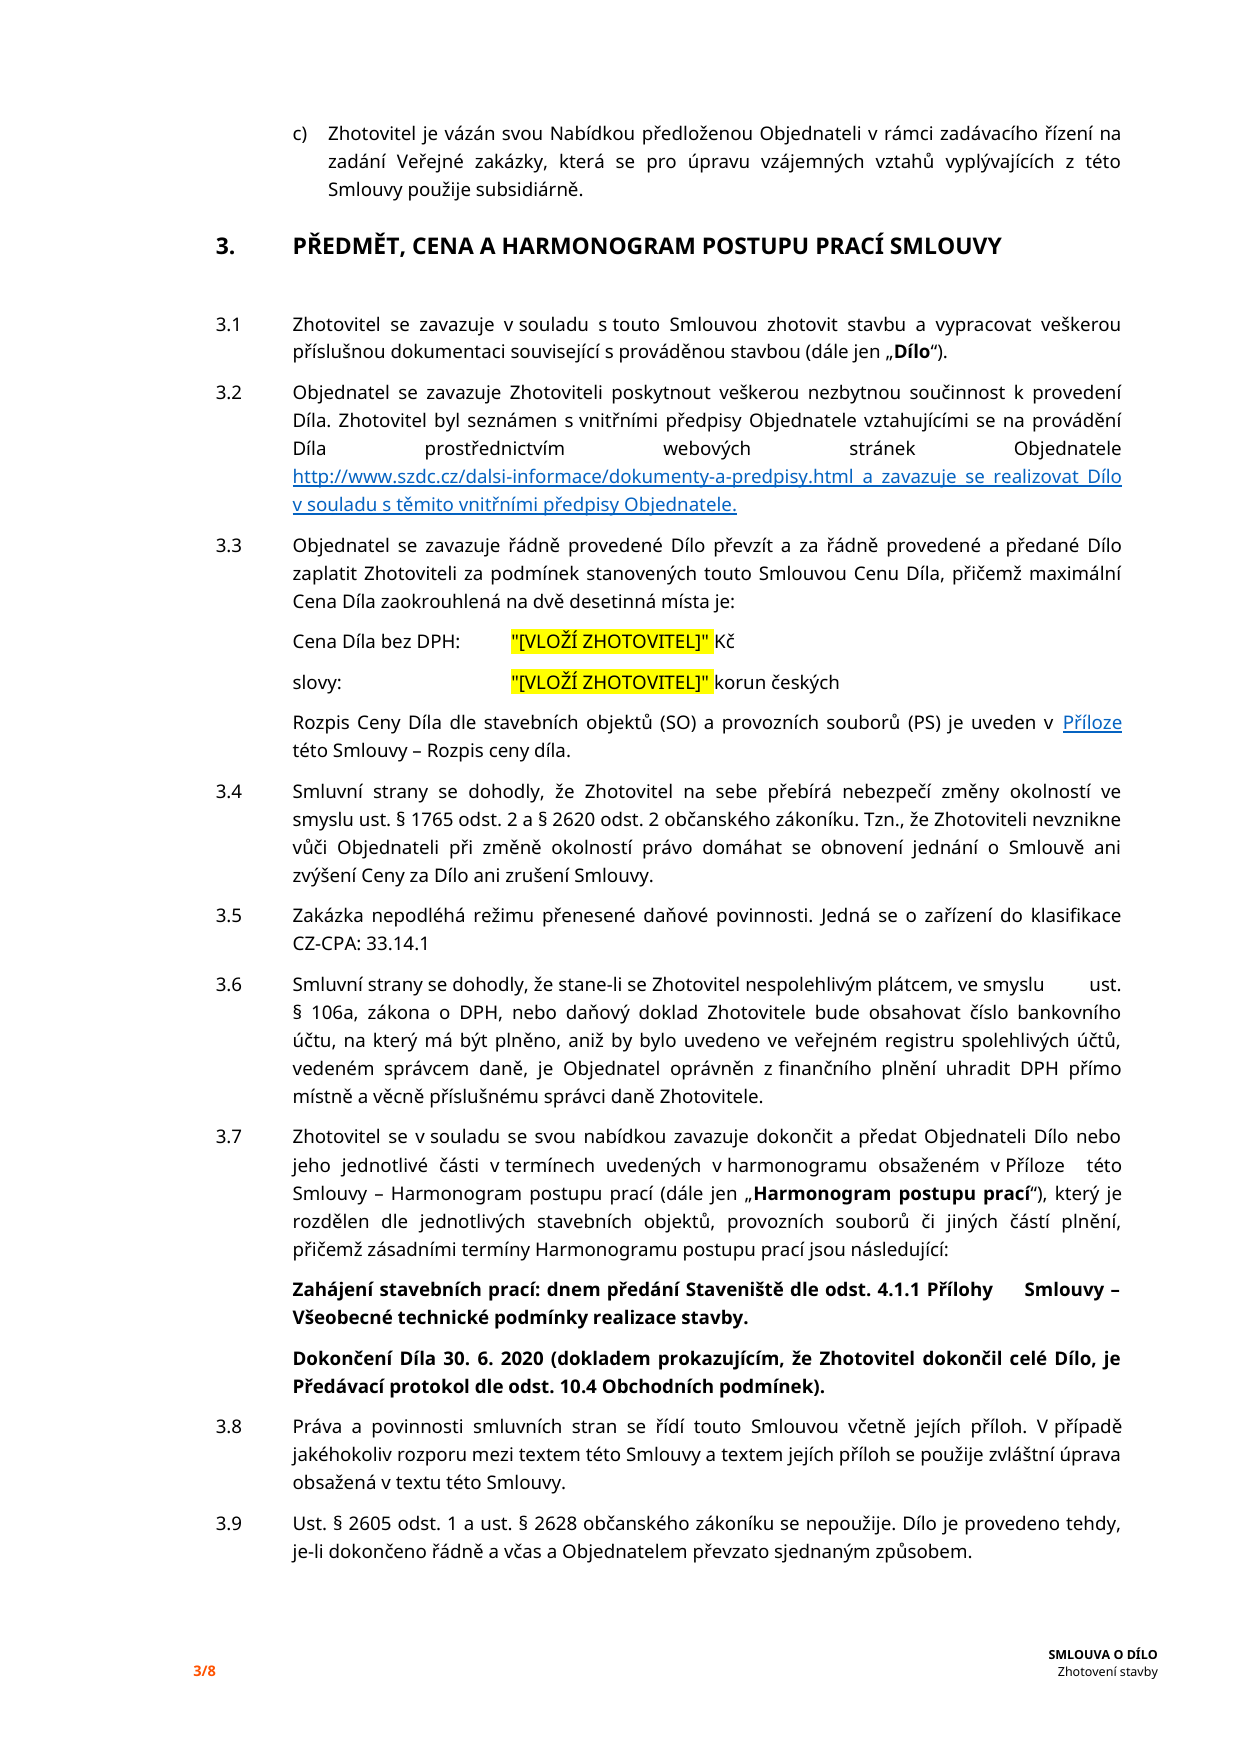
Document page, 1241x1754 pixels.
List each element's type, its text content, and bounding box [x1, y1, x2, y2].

text Práva a povinnosti smluvních stran se řídí touto Smlouvou včetně jejích příloh. V případě jakéhokoliv rozporu mezi textem této Smlouvy a textem jejích příloh se použije zvláštní úprava obsažená v textu této Smlouvy. [216, 1413, 1122, 1495]
text Ust. § 2605 odst. 1 a ust. § 2628 občanského zákoníku se nepoužije. Dílo je provedeno tehdy, je-li dokončeno řádně a včas a Objednatelem převzato sjednaným způsobem. [216, 1510, 1122, 1564]
text Smluvní strany se dohodly, že stane-li se Zhotovitel nespolehlivým plátcem, ve smyslu ust. § 106a, zákona o DPH, nebo daňový doklad Zhotovitele bude obsahovat číslo bankovního účtu, na který má být plněno, aniž by bylo uvedeno ve veřejném registru spolehlivých účtů, vedeném správcem daně, je Objednatel oprávněn z finančního plnění uhradit DPH přímo místně a věcně příslušnému správci daně Zhotovitele. [216, 971, 1122, 1109]
text Dokončení Díla 30. 6. 2020 (dokladem prokazujícím, že Zhotovitel dokončil celé Dílo, je Předávací protokol dle odst. 10.4 Obchodních podmínek). [292, 1345, 1122, 1398]
text Zahájení stavebních prací: dnem předání Staveniště dle odst. 4.1.1 Přílohy Smlouvy – Všeobecné technické podmínky realizace stavby. [292, 1276, 1122, 1330]
text PŘEDMĚT, CENA A HARMONOGRAM POSTUPU PRACÍ SMLOUVY [216, 230, 1122, 261]
text Zhotovitel se zavazuje v souladu s touto Smlouvou zhotovit stavbu a vypracovat veškerou příslušnou dokumentaci související s prováděnou stavbou (dále jen „Dílo“). [216, 311, 1122, 364]
text slovy: korun českých [292, 669, 511, 694]
text Zhotovitel je vázán svou Nabídkou předloženou Objednateli v rámci zadávacího řízení na zadání Veřejné zakázky, která se pro úpravu vzájemných vztahů vyplývajících z této Smlouvy použije subsidiárně. [292, 121, 1122, 202]
text Objednatel se zavazuje řádně provedené Dílo převzít a za řádně provedené a předané Dílo zaplatit Zhotoviteli za podmínek stanovených touto Smlouvou Cenu Díla, přičemž maximální Cena Díla zaokrouhlená na dvě desetinná místa je: [216, 532, 1122, 613]
text Smluvní strany se dohodly, že Zhotovitel na sebe přebírá nebezpečí změny okolností ve smyslu ust. § 1765 odst. 2 a § 2620 odst. 2 občanského zákoníku. Tzn., že Zhotoviteli nevznikne vůči Objednateli při změně okolností právo domáhat se obnovení jednání o Smlouvě ani zvýšení Ceny za Dílo ani zrušení Smlouvy. [216, 778, 1122, 888]
text slovy: korun českých [714, 669, 1122, 694]
text Zakázka nepodléhá režimu přenesené daňové povinnosti. Jedná se o zařízení do klasifikace CZ-CPA: 33.14.1 [216, 903, 1122, 956]
text Cena Díla bez DPH: Kč [292, 628, 1122, 654]
text Rozpis Ceny Díla dle stavebních objektů (SO) a provozních souborů (PS) je uveden v Příloze této Smlouvy – Rozpis ceny díla. [292, 709, 1122, 763]
text Zhotovitel se v souladu se svou nabídkou zavazuje dokončit a předat Objednateli Dílo nebo jeho jednotlivé části v termínech uvedených v harmonogramu obsaženém v Příloze této Smlouvy – Harmonogram postupu prací (dále jen „Harmonogram postupu prací“), který je rozdělen dle jednotlivých stavebních objektů, provozních souborů či jiných částí plnění, přičemž zásadními termíny Harmonogramu postupu prací jsou následující: [216, 1124, 1122, 1261]
text Objednatel se zavazuje Zhotoviteli poskytnout veškerou nezbytnou součinnost k provedení Díla. Zhotovitel byl seznámen s vnitřními předpisy Objednatele vztahujícími se na provádění Díla prostřednictvím webových stránek Objednatele http://www.szdc.cz/dalsi-informace/dokumenty-a-predpisy.html a zavazuje se realizovat Dílo v souladu s těmito vnitřními předpisy Objednatele. [216, 379, 1122, 517]
